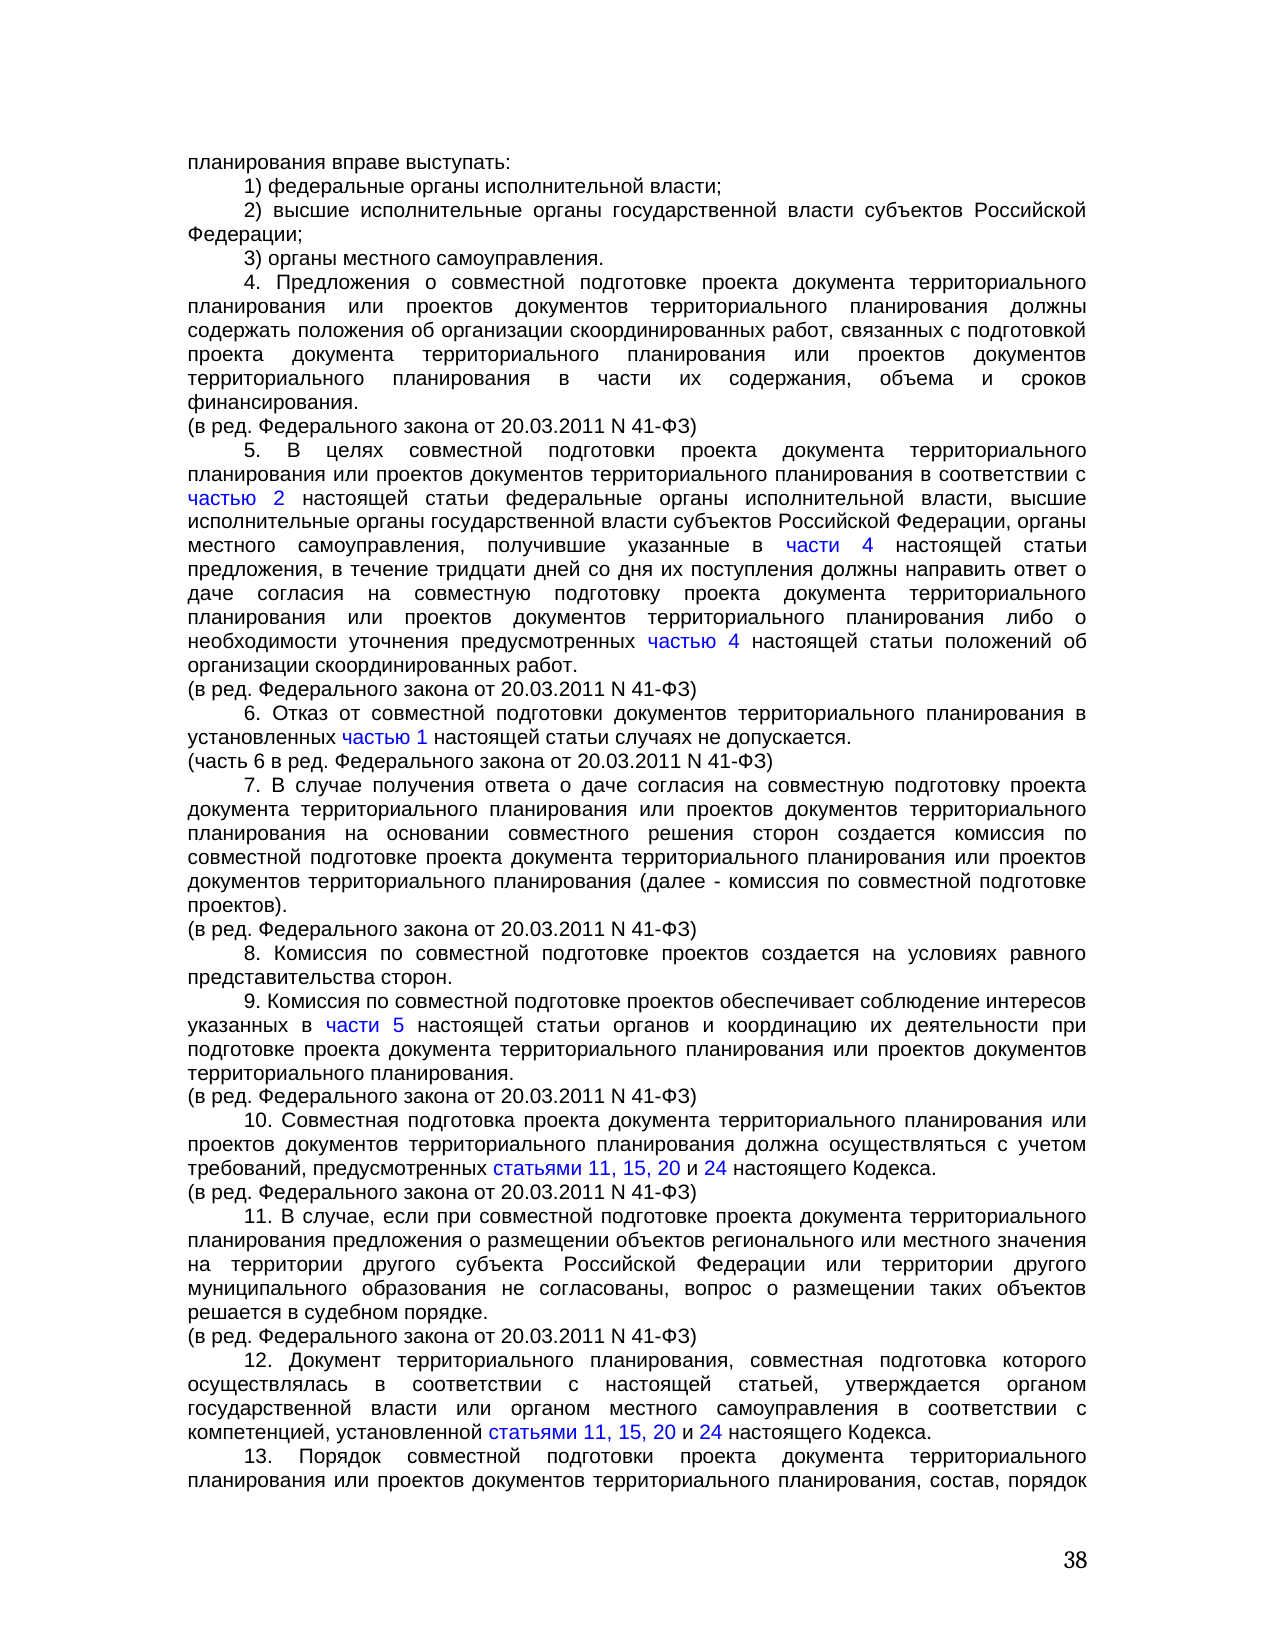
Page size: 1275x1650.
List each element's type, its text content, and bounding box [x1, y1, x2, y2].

text 9. Комиссия по совместной подготовке проектов обеспечивает соблюдение интересов указанных в части 5 настоящей статьи органов и координацию их деятельности при подготовке проекта документа территориального планирования или проектов документов территориального планирования. [187, 988, 1087, 1084]
text 10. Совместная подготовка проекта документа территориального планирования или проектов документов территориального планирования должна осуществляться с учетом требований, предусмотренных статьями 11, 15, 20 и 24 настоящего Кодекса. [187, 1108, 1087, 1180]
text 8. Комиссия по совместной подготовке проектов создается на условиях равного представительства сторон. [187, 941, 1087, 988]
text 5. В целях совместной подготовки проекта документа территориального планирования или проектов документов территориального планирования в соответствии с частью 2 настоящей статьи федеральные органы исполнительной власти, высшие исполнительные органы государственной власти субъектов Российской Федерации, органы местного самоуправления, получившие указанные в части 4 настоящей статьи предложения, в течение тридцати дней со дня их поступления должны направить ответ о даче согласия на совместную подготовку проекта документа территориального планирования или проектов документов территориального планирования либо о необходимости уточнения предусмотренных частью 4 настоящей статьи положений об организации скоординированных работ. [187, 437, 1087, 677]
text (в ред. Федерального закона от 20.03.2011 N 41-ФЗ) [187, 1180, 1087, 1204]
text 7. В случае получения ответа о даче согласия на совместную подготовку проекта документа территориального планирования или проектов документов территориального планирования на основании совместного решения сторон создается комиссия по совместной подготовке проекта документа территориального планирования или проектов документов территориального планирования (далее - комиссия по совместной подготовке проектов). [187, 773, 1087, 917]
text (в ред. Федерального закона от 20.03.2011 N 41-ФЗ) [187, 413, 1087, 437]
text 2) высшие исполнительные органы государственной власти субъектов Российской Федерации; [187, 198, 1087, 246]
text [187, 1444, 1087, 1492]
text (часть 6 в ред. Федерального закона от 20.03.2011 N 41-ФЗ) [187, 749, 1087, 773]
text (в ред. Федерального закона от 20.03.2011 N 41-ФЗ) [187, 1084, 1087, 1108]
text (в ред. Федерального закона от 20.03.2011 N 41-ФЗ) [187, 1324, 1087, 1348]
text 11. В случае, если при совместной подготовке проекта документа территориального планирования предложения о размещении объектов регионального или местного значения на территории другого субъекта Российской Федерации или территории другого муниципального образования не согласованы, вопрос о размещении таких объектов решается в судебном порядке. [187, 1204, 1087, 1324]
text 1) федеральные органы исполнительной власти; [187, 174, 1087, 198]
text 3) органы местного самоуправления. [187, 246, 1087, 270]
text 6. Отказ от совместной подготовки документов территориального планирования в установленных частью 1 настоящей статьи случаях не допускается. [187, 701, 1087, 749]
text 4. Предложения о совместной подготовке проекта документа территориального планирования или проектов документов территориального планирования должны содержать положения об организации скоординированных работ, связанных с подготовкой проекта документа территориального планирования или проектов документов территориального планирования в части их содержания, объема и сроков финансирования. [187, 270, 1087, 413]
text (в ред. Федерального закона от 20.03.2011 N 41-ФЗ) [187, 677, 1087, 701]
text 12. Документ территориального планирования, совместная подготовка которого осуществлялась в соответствии с настоящей статьей, утверждается органом государственной власти или органом местного самоуправления в соответствии с компетенцией, установленной статьями 11, 15, 20 и 24 настоящего Кодекса. [187, 1348, 1087, 1444]
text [187, 150, 1087, 174]
text (в ред. Федерального закона от 20.03.2011 N 41-ФЗ) [187, 917, 1087, 941]
